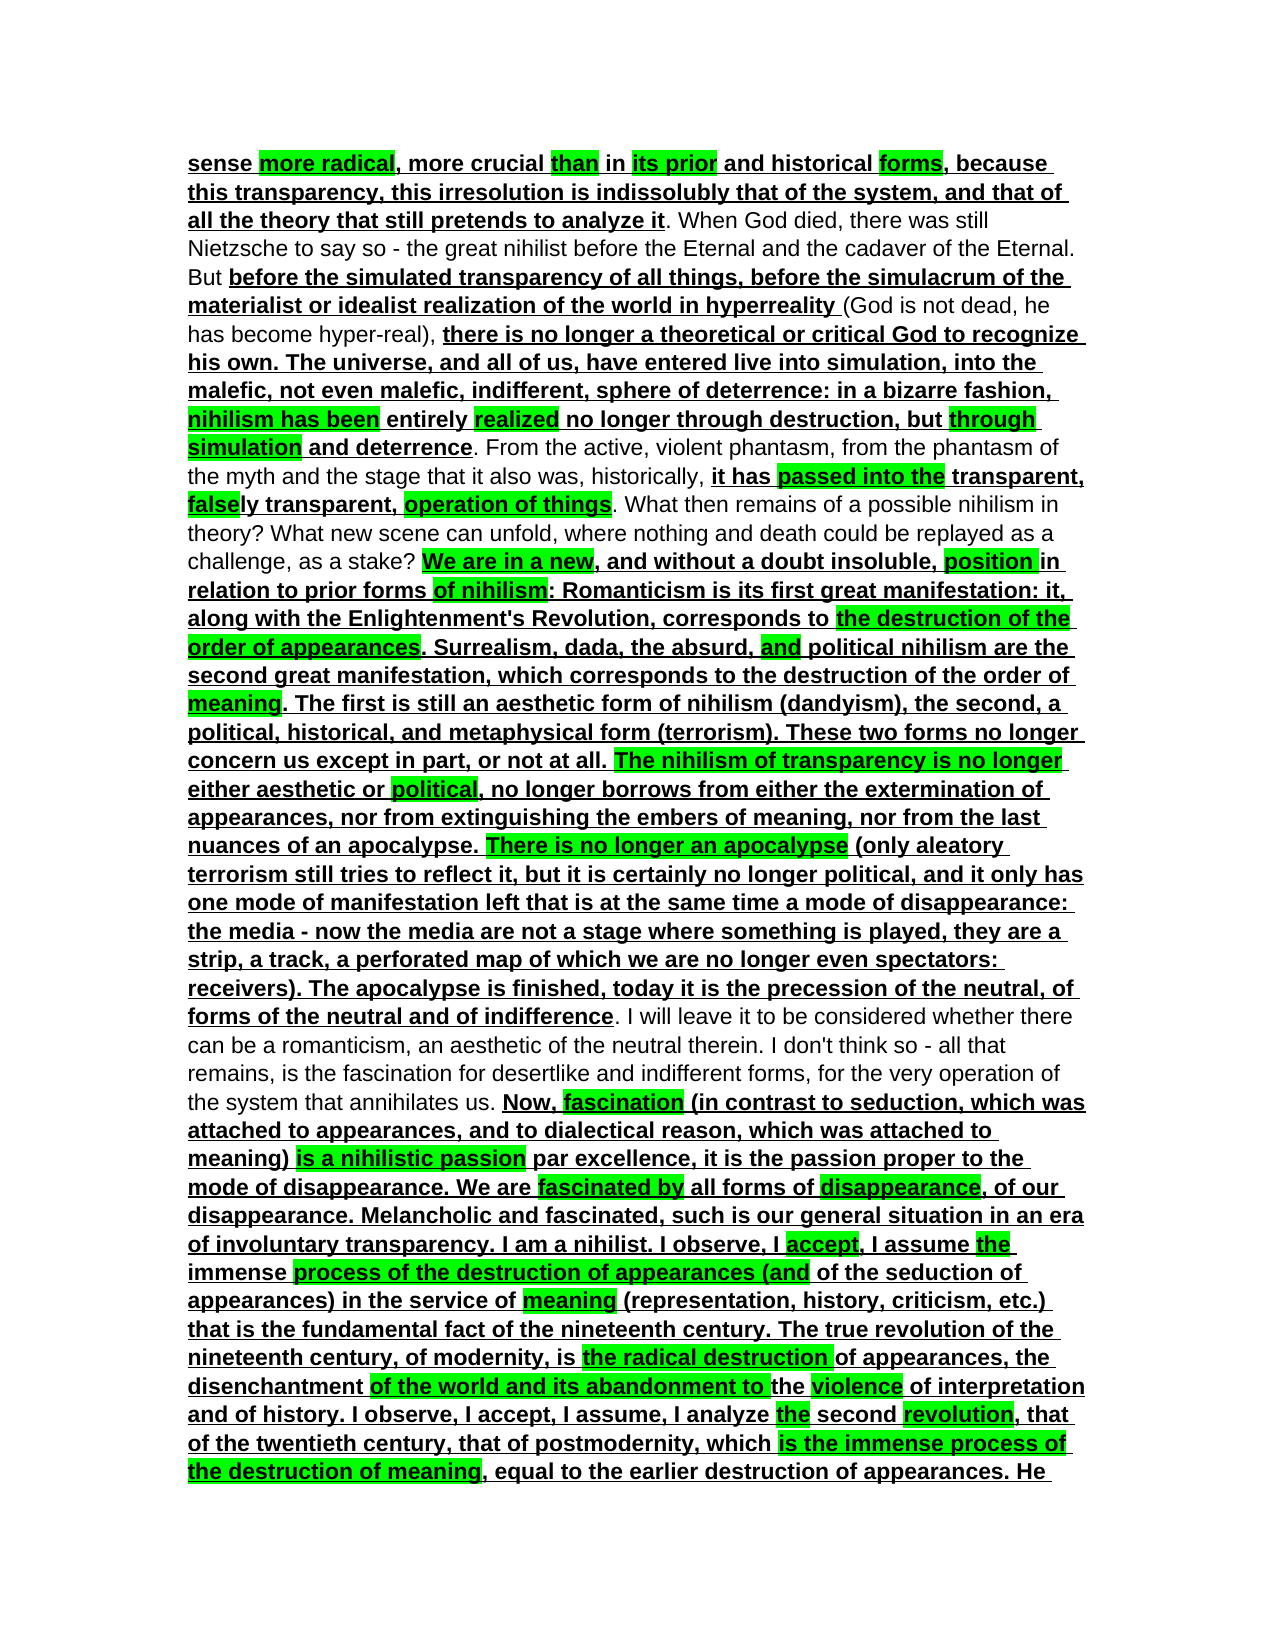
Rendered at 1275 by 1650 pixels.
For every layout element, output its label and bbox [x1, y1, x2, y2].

text [187, 150, 1087, 1484]
